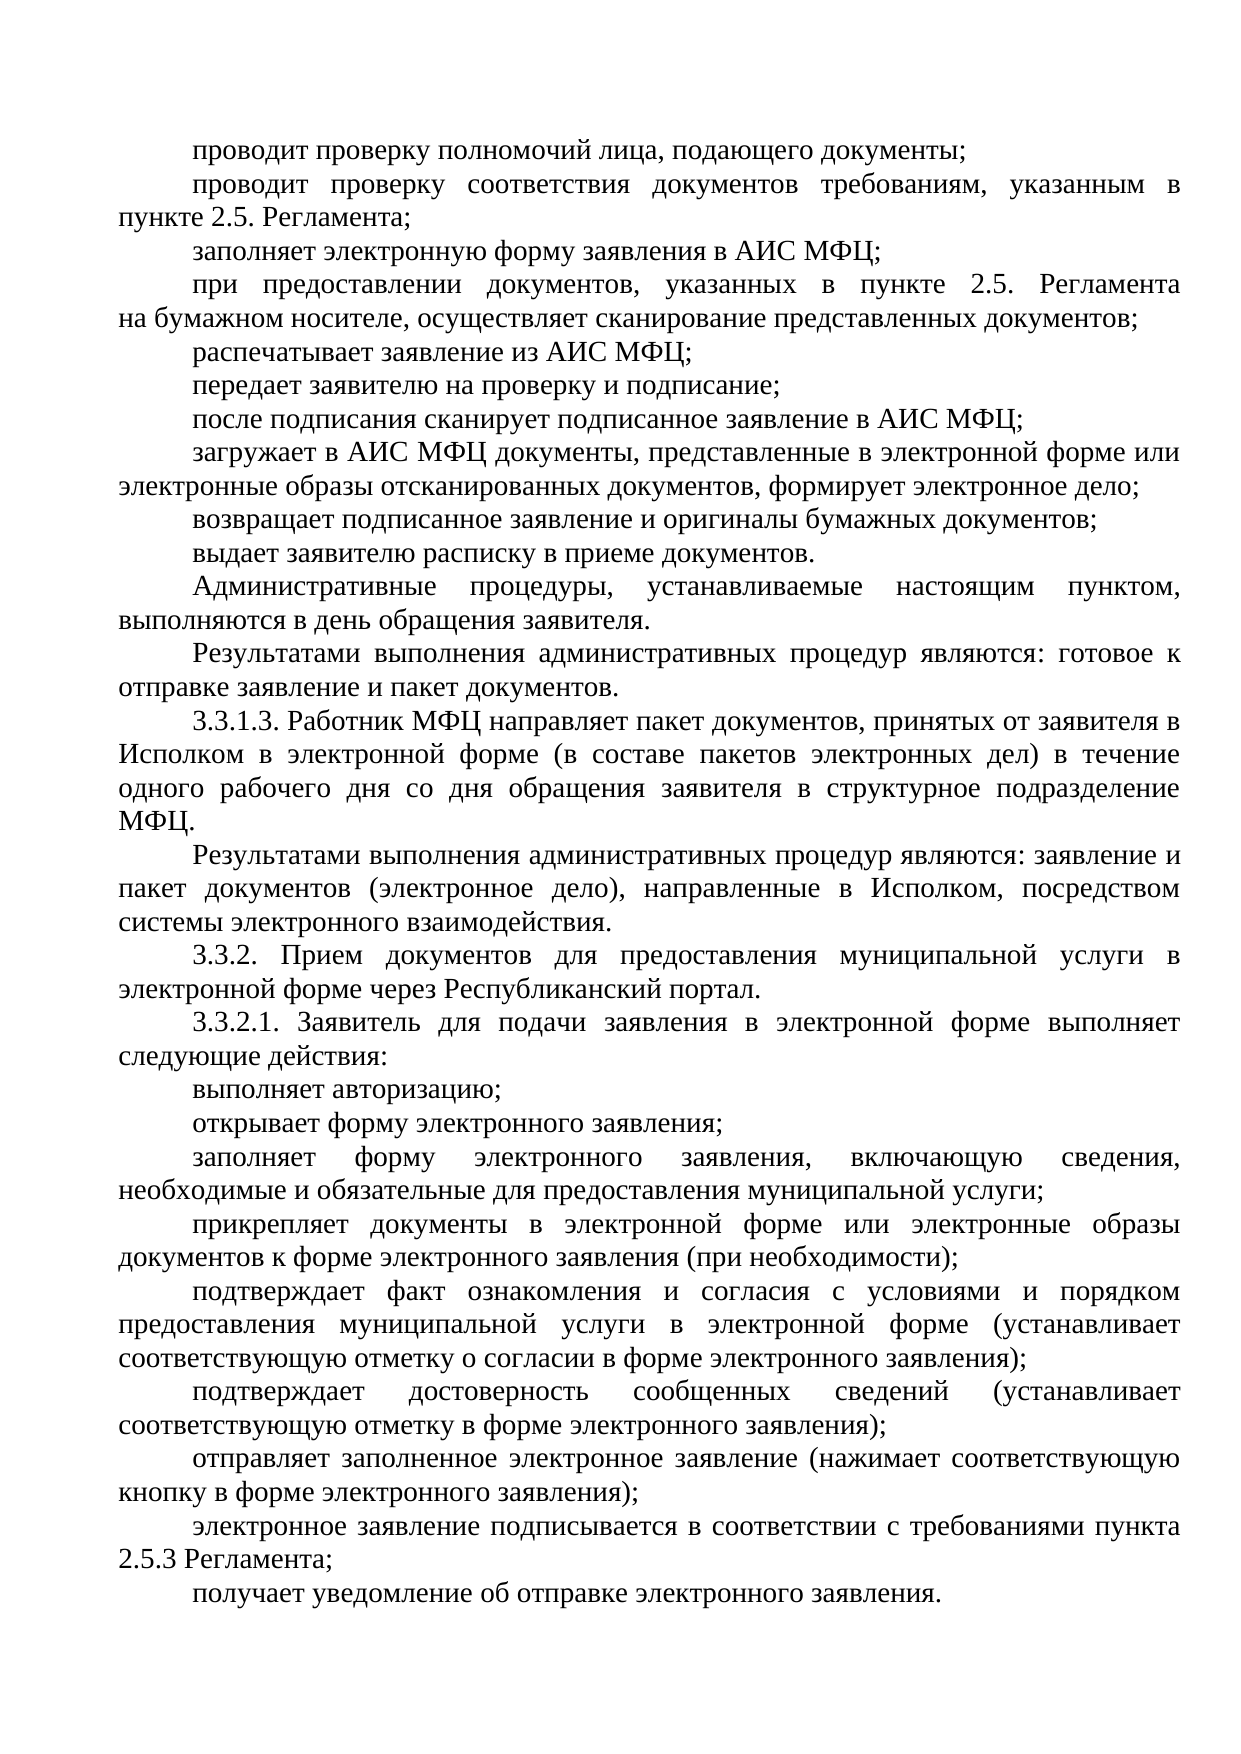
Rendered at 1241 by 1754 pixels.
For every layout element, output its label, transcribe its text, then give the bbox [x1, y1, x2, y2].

text получает уведомление об отправке электронного заявления. [118, 1575, 1181, 1608]
text возвращает подписанное заявление и оригиналы бумажных документов; [118, 501, 1181, 535]
text при предоставлении документов, указанных в пункте 2.5. Регламента на бумажном носителе, осуществляет сканирование представленных документов; [118, 267, 1181, 334]
text прикрепляет документы в электронной форме или электронные образы документов к форме электронного заявления (при необходимости); [118, 1206, 1181, 1273]
text заполняет электронную форму заявления в АИС МФЦ; [118, 233, 1181, 267]
text электронное заявление подписывается в соответствии с требованиями пункта 2.5.3 Регламента; [118, 1508, 1181, 1575]
text заполняет форму электронного заявления, включающую сведения, необходимые и обязательные для предоставления муниципальной услуги; [118, 1139, 1181, 1206]
text проводит проверку соответствия документов требованиям, указанным в пункте 2.5. Регламента; [118, 166, 1181, 233]
text подтверждает достоверность сообщенных сведений (устанавливает соответствующую отметку в форме электронного заявления); [118, 1373, 1181, 1441]
text Результатами выполнения административных процедур являются: заявление и пакет документов (электронное дело), направленные в Исполком, посредством системы электронного взаимодействия. [118, 837, 1181, 937]
text подтверждает факт ознакомления и согласия с условиями и порядком предоставления муниципальной услуги в электронной форме (устанавливает соответствующую отметку о согласии в форме электронного заявления); [118, 1273, 1181, 1373]
text распечатывает заявление из АИС МФЦ; [118, 334, 1181, 367]
text Административные процедуры, устанавливаемые настоящим пунктом, выполняются в день обращения заявителя. [118, 568, 1181, 636]
text проводит проверку полномочий лица, подающего документы; [118, 132, 1181, 166]
text выполняет авторизацию; [118, 1072, 1181, 1105]
text выдает заявителю расписку в приеме документов. [118, 535, 1181, 568]
text после подписания сканирует подписанное заявление в АИС МФЦ; [118, 401, 1181, 434]
text Результатами выполнения административных процедур являются: готовое к отправке заявление и пакет документов. [118, 636, 1181, 703]
text открывает форму электронного заявления; [118, 1105, 1181, 1139]
text отправляет заполненное электронное заявление (нажимает соответствующую кнопку в форме электронного заявления); [118, 1441, 1181, 1508]
text 3.3.1.3. Работник МФЦ направляет пакет документов, принятых от заявителя в Исполком в электронной форме (в составе пакетов электронных дел) в течение одного рабочего дня со дня обращения заявителя в структурное подразделение МФЦ. [118, 703, 1181, 837]
text загружает в АИС МФЦ документы, представленные в электронной форме или электронные образы отсканированных документов, формирует электронное дело; [118, 434, 1181, 501]
text 3.3.2.1. Заявитель для подачи заявления в электронной форме выполняет следующие действия: [118, 1004, 1181, 1072]
text 3.3.2. Прием документов для предоставления муниципальной услуги в электронной форме через Республиканский портал. [118, 937, 1181, 1004]
text передает заявителю на проверку и подписание; [118, 367, 1181, 401]
